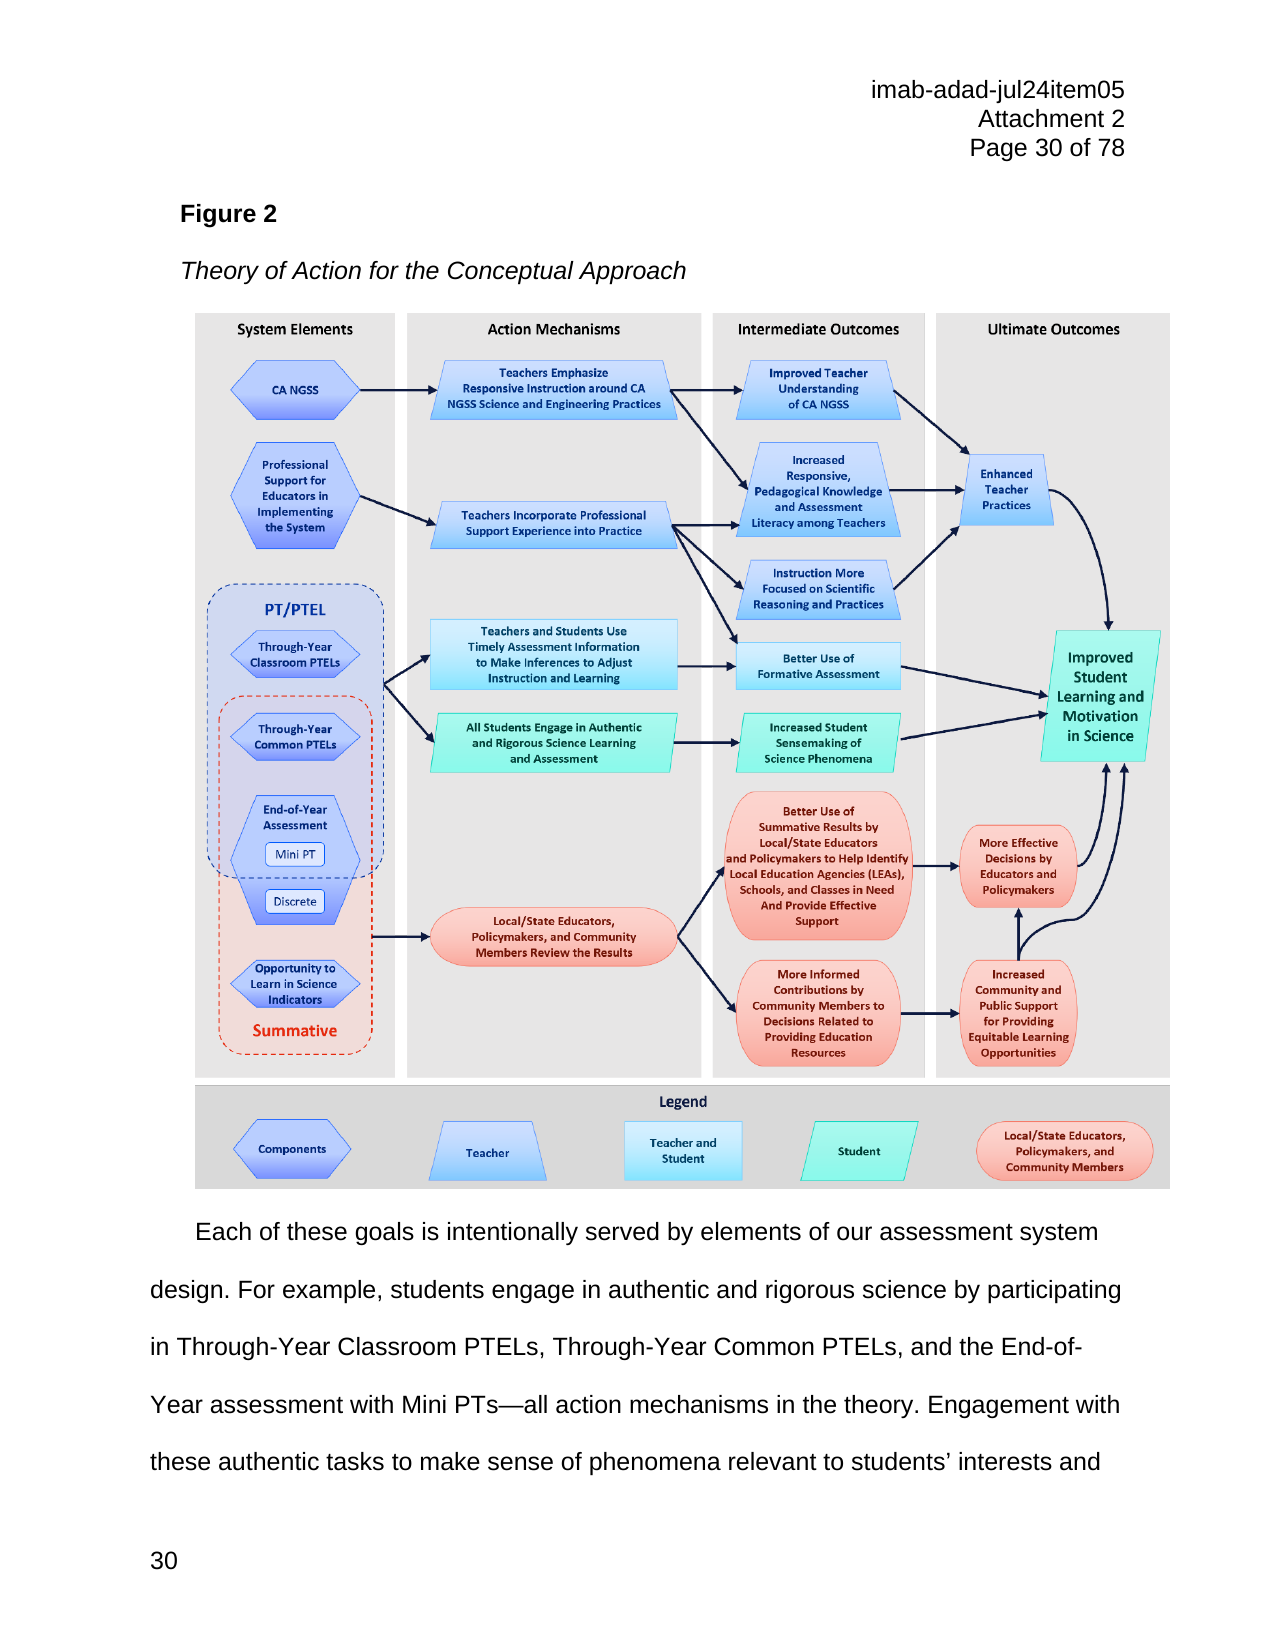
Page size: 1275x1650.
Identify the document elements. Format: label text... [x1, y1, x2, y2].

picture [195, 313, 1170, 1189]
text Figure 2 [180, 199, 1125, 227]
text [150, 1217, 1125, 1476]
text Theory of Action for the Conceptual Approach [180, 256, 1125, 285]
